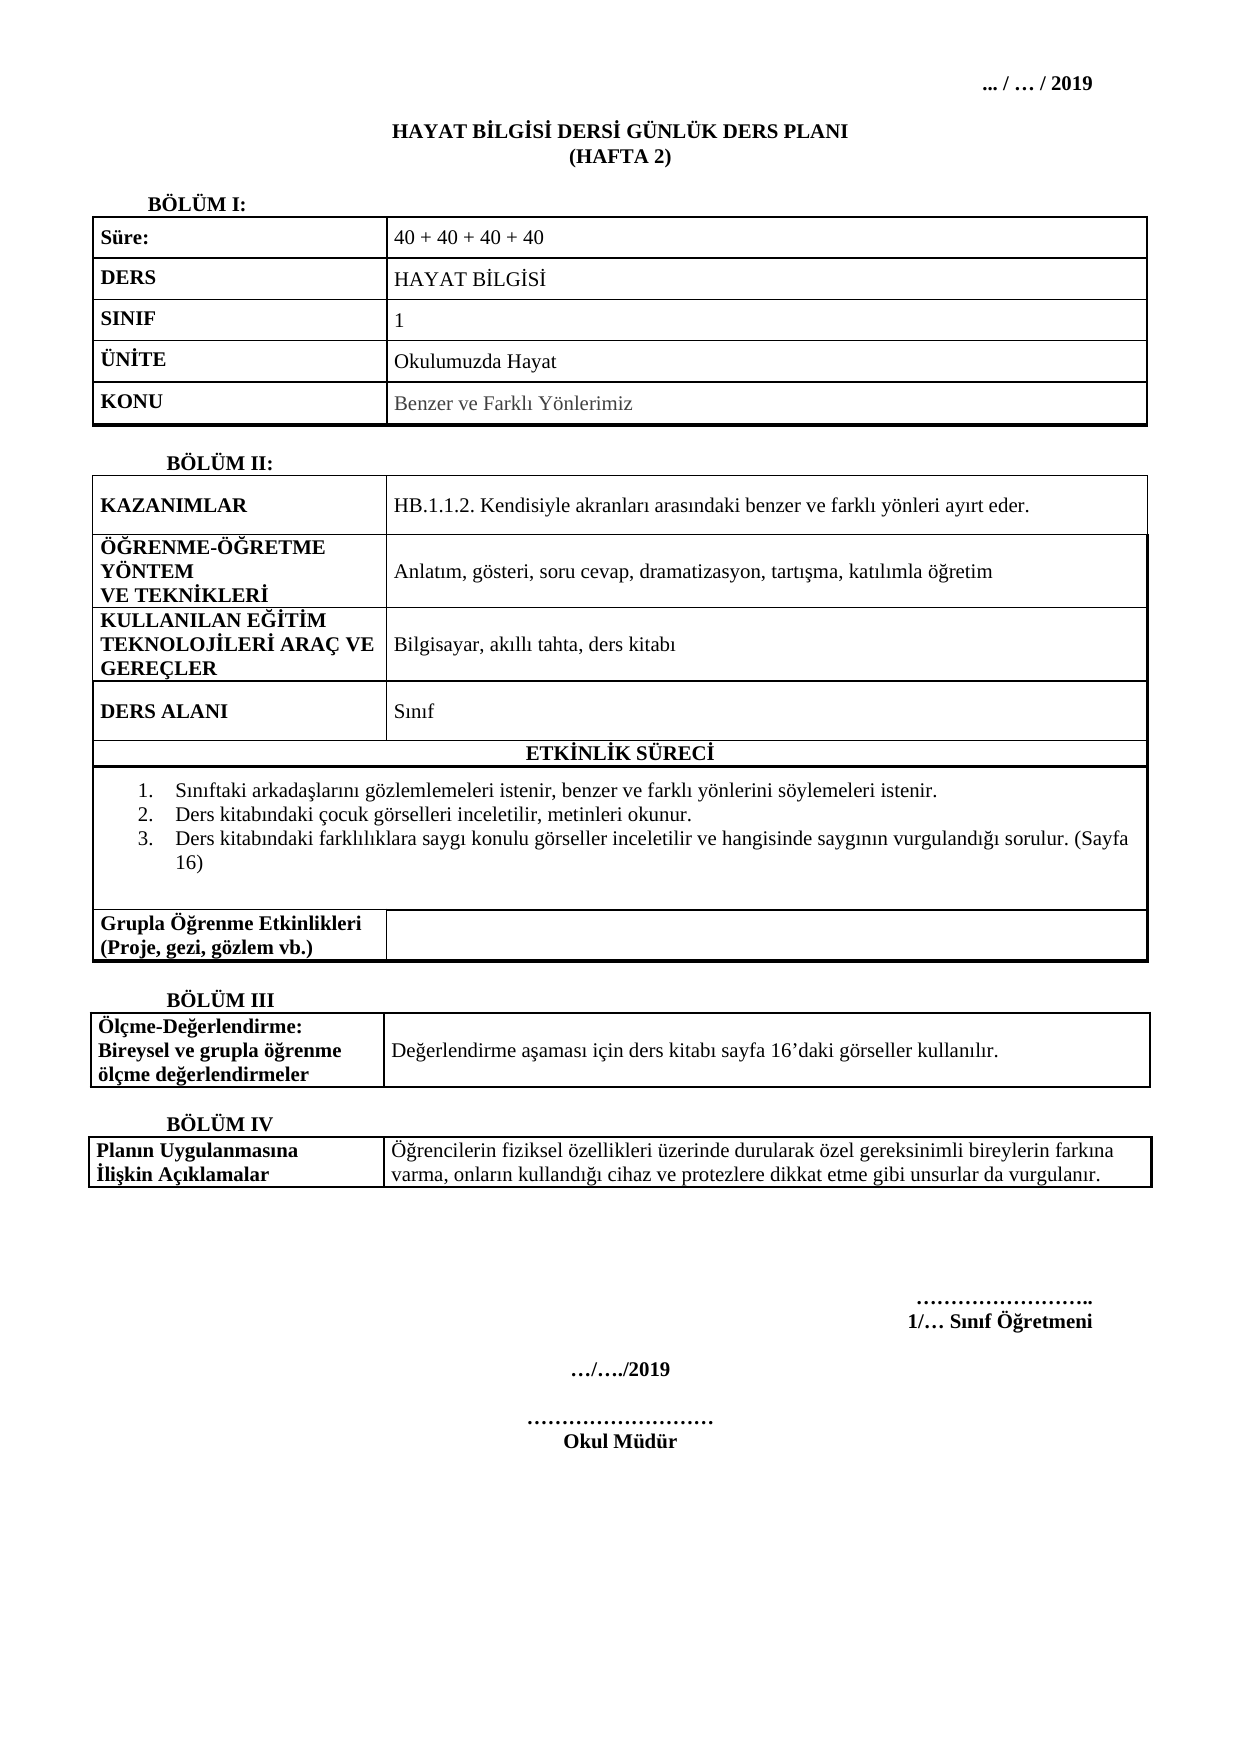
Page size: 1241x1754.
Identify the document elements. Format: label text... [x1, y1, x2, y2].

table_cell KULLANILAN EĞİTİM TEKNOLOJİLERİ ARAÇ VE GEREÇLER [93, 608, 386, 680]
table_cell ÜNİTE [94, 341, 386, 381]
table_cell Anlatım, gösteri, soru cevap, dramatizasyon, tartışma, katılımla öğretim [387, 535, 1146, 607]
table_cell Benzer ve Farklı Yönlerimiz [388, 383, 1146, 422]
table_cell ETKİNLİK SÜRECİ [94, 741, 1146, 765]
text …………………….. [148, 1284, 1092, 1309]
subtitle BÖLÜM IV [148, 1112, 1092, 1136]
text Okul Müdür [148, 1429, 1092, 1453]
table_cell ÖĞRENME-ÖĞRETME YÖNTEM VE TEKNİKLERİ [93, 535, 386, 607]
subtitle BÖLÜM III [148, 987, 1092, 1012]
text HAYAT BİLGİSİ DERSİ GÜNLÜK DERS PLANI [148, 119, 1092, 143]
table_cell SINIF [94, 300, 386, 340]
table_header HB.1.1.2. Kendisiyle akranları arasındaki benzer ve farklı yönleri ayırt eder. [387, 476, 1147, 534]
text BÖLÜM I: [148, 192, 1092, 216]
table_cell Sınıf [387, 682, 1146, 740]
table_header Öğrencilerin fiziksel özellikleri üzerinde durularak özel gereksinimli bireylerin farkına varma, onların kullandığı cihaz ve protezlere dikkat etme gibi unsurlar da vurgulanır. [385, 1138, 1150, 1186]
table_cell [387, 911, 1146, 959]
table_cell DERS [94, 259, 386, 298]
text (HAFTA 2) [148, 143, 1092, 168]
table_header Planın Uygulanmasına İlişkin Açıklamalar [90, 1138, 383, 1186]
table_header Süre: [94, 218, 386, 257]
table_header 40 + 40 + 40 + 40 [388, 218, 1146, 257]
table_cell Bilgisayar, akıllı tahta, ders kitabı [387, 608, 1146, 680]
text …/…./2019 [148, 1357, 1092, 1381]
table_cell KONU [94, 383, 386, 422]
table_cell HAYAT BİLGİSİ [388, 259, 1146, 298]
table_cell Sınıftaki arkadaşlarını gözlemlemeleri istenir, benzer ve farklı yönlerini söylemeleri istenir. Ders kitabındaki çocuk görselleri inceletilir, metinleri okunur. Ders kitabındaki farklılıklara saygı konulu görseller inceletilir ve hangisinde saygının vurgulandığı sorulur. (Sayfa 16) [94, 768, 1146, 908]
table_header Değerlendirme aşaması için ders kitabı sayfa 16’daki görseller kullanılır. [385, 1014, 1149, 1086]
text ……………………… [148, 1405, 1092, 1429]
table_cell DERS ALANI [94, 682, 386, 740]
table_header Ölçme-Değerlendirme: Bireysel ve grupla öğrenme ölçme değerlendirmeler [92, 1014, 383, 1086]
text BÖLÜM II: [148, 451, 1092, 475]
text ... / … / 2019 [148, 71, 1092, 95]
table_header KAZANIMLAR [93, 476, 386, 534]
text 1/… Sınıf Öğretmeni [148, 1309, 1092, 1333]
table_cell 1 [388, 300, 1146, 340]
table_cell Grupla Öğrenme Etkinlikleri (Proje, gezi, gözlem vb.) [94, 910, 386, 959]
table_cell Okulumuzda Hayat [388, 341, 1146, 381]
